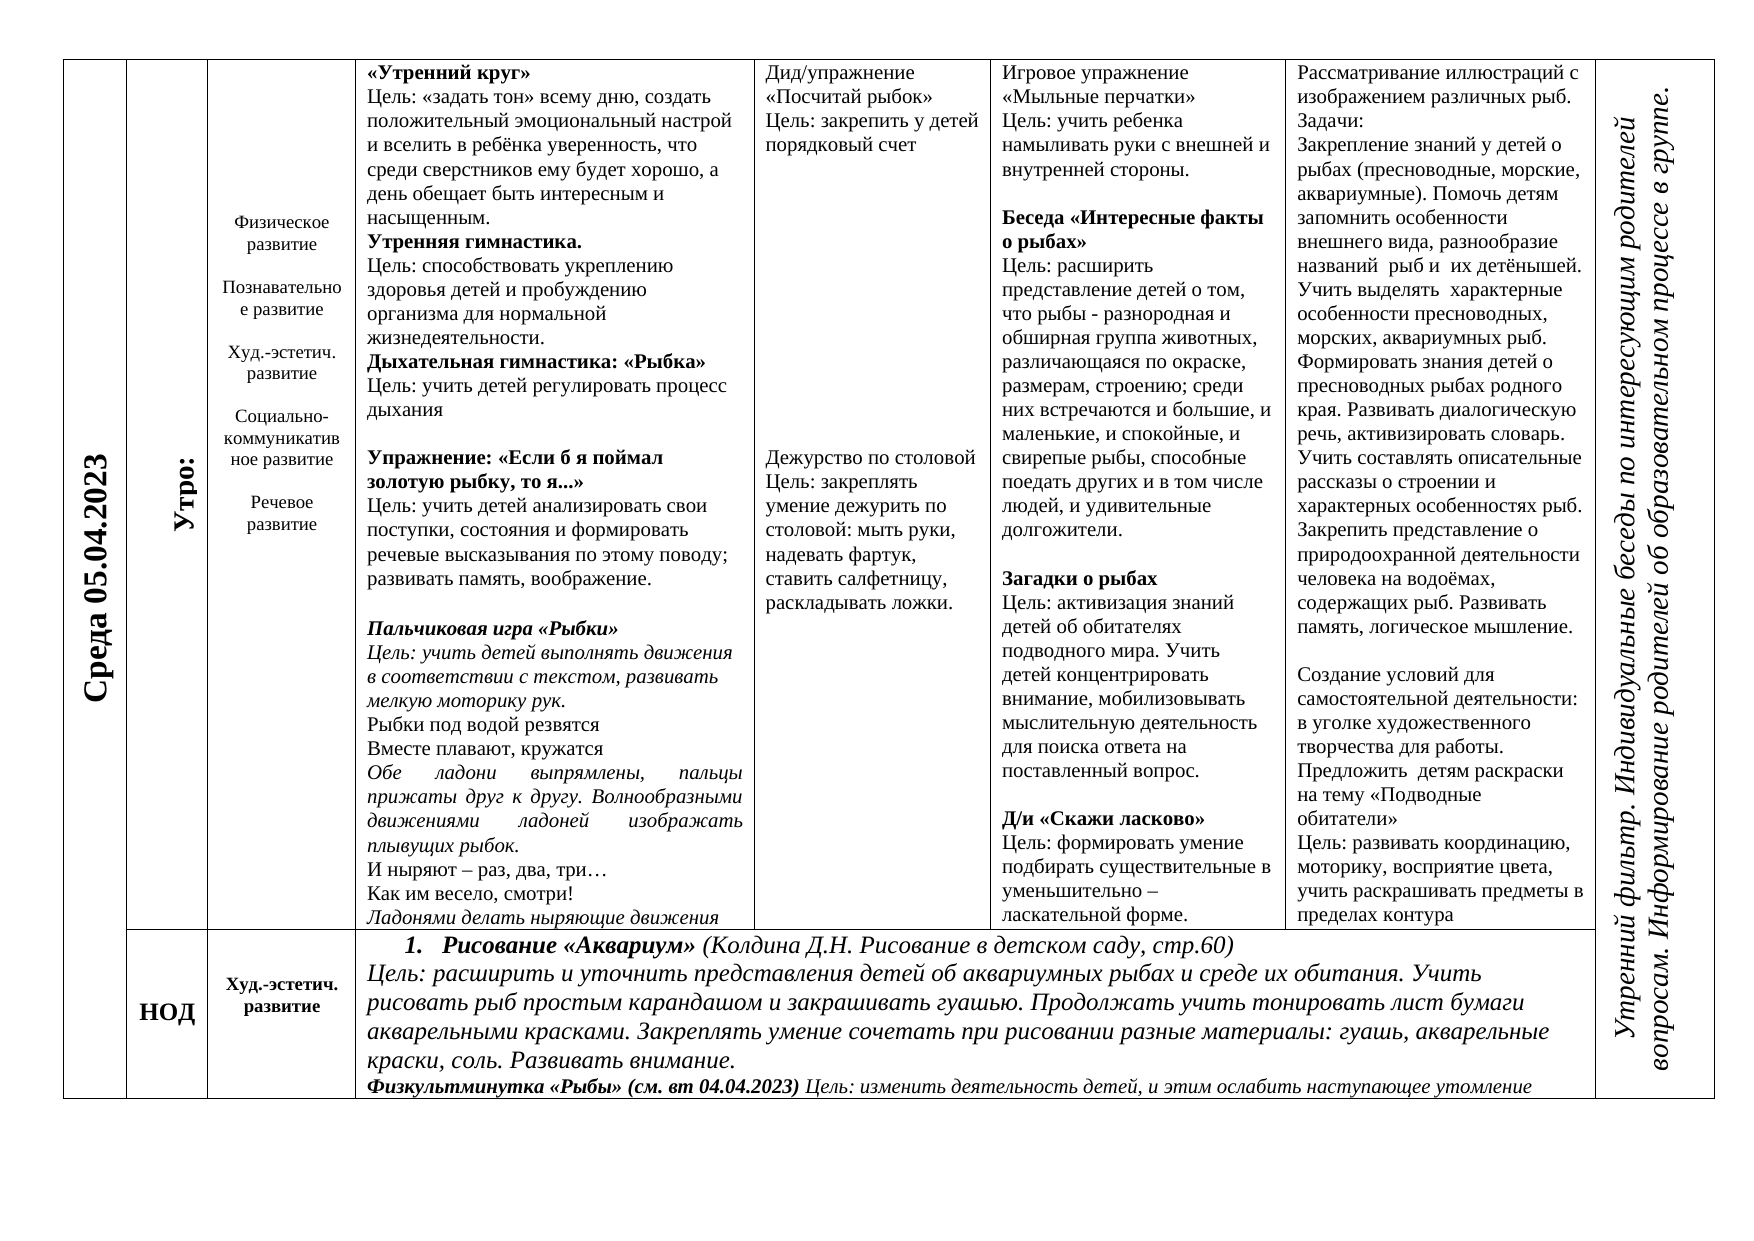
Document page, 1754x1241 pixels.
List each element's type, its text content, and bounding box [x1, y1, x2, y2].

table_cell Игровое упражнение «Мыльные перчатки» Цель: учить ребенка намыливать руки с внешней и внутренней стороны. Беседа «Интересные факты о рыбах» Цель: расширить представление детей о том, что рыбы - разнородная и обширная группа животных, различающаяся по окраске, размерам, строению; среди них встречаются и большие, и маленькие, и спокойные, и свирепые рыбы, способные поедать других и в том числе людей, и удивительные долгожители. Загадки о рыбах Цель: активизация знаний детей об обитателях подводного мира. Учить детей концентрировать внимание, мобилизовывать мыслительную деятельность для поиска ответа на поставленный вопрос. Д/и «Скажи ласково» Цель: формировать умение подбирать существительные в уменьшительно – ласкательной форме. [991, 60, 1285, 929]
table_cell Физическое развитие Познавательное развитие Худ.-эстетич. развитие Социально-коммуникативное развитие Речевое развитие [208, 60, 355, 929]
table_cell Дид/упражнение «Посчитай рыбок» Цель: закрепить у детей порядковый счет Дежурство по столовой Цель: закреплять умение дежурить по столовой: мыть руки, надевать фартук, ставить салфетницу, раскладывать ложки. [755, 60, 990, 929]
table_cell Утренний фильтр. Индивидуальные беседы по интересующим родителей вопросам. Информирование родителей об образовательном процессе в группе. [1596, 60, 1714, 1098]
table_cell Рисование «Аквариум» (Колдина Д.Н. Рисование в детском саду, стр.60) Цель: расширить и уточнить представления детей об аквариумных рыбах и среде их обитания. Учить рисовать рыб простым карандашом и закрашивать гуашью. Продолжать учить тонировать лист бумаги акварельными красками. Закреплять умение сочетать при рисовании разные материалы: гуашь, акварельные краски, соль. Развивать внимание. Физкультминутка «Рыбы» (см. вт 04.04.2023) Цель: изменить деятельность детей, и этим ослабить наступающее утомление [356, 930, 1595, 1098]
table_cell Среда 05.04.2023 [64, 60, 126, 1098]
table_cell НОД [127, 930, 207, 1098]
table_cell Утро: [127, 60, 207, 929]
table_cell «Утренний круг» Цель: «задать тон» всему дню, создать положительный эмоциональный настрой и вселить в ребёнка уверенность, что среди сверстников ему будет хорошо, а день обещает быть интересным и насыщенным. Утренняя гимнастика. Цель: способствовать укреплению здоровья детей и пробуждению организма для нормальной жизнедеятельности. Дыхательная гимнастика: «Рыбка» Цель: учить детей регулировать процесс дыхания Упражнение: «Если б я поймал золотую рыбку, то я...» Цель: учить детей анализировать свои поступки, состояния и формировать речевые высказывания по этому поводу; развивать память, воображение. Пальчиковая игра «Рыбки» Цель: учить детей выполнять движения в соответствии с текстом, развивать мелкую моторику рук. Рыбки под водой резвятся Вместе плавают, кружатся Обе ладони выпрямлены, пальцы прижаты друг к другу. Волнообразными движениями ладоней изображать плывущих рыбок. И ныряют – раз, два, три… Как им весело, смотри! Ладонями делать ныряющие движения [356, 60, 754, 929]
table_cell Рассматривание иллюстраций с изображением различных рыб. Задачи: Закрепление знаний у детей о рыбах (пресноводные, морские, аквариумные). Помочь детям запомнить особенности внешнего вида, разнообразие названий рыб и их детёнышей. Учить выделять характерные особенности пресноводных, морских, аквариумных рыб. Формировать знания детей о пресноводных рыбах родного края. Развивать диалогическую речь, активизировать словарь. Учить составлять описательные рассказы о строении и характерных особенностях рыб. Закрепить представление о природоохранной деятельности человека на водоёмах, содержащих рыб. Развивать память, логическое мышление. Создание условий для самостоятельной деятельности: в уголке художественного творчества для работы. Предложить детям раскраски на тему «Подводные обитатели» Цель: развивать координацию, моторику, восприятие цвета, учить раскрашивать предметы в пределах контура [1286, 60, 1595, 929]
table_cell Худ.-эстетич. развитие [208, 930, 355, 1098]
